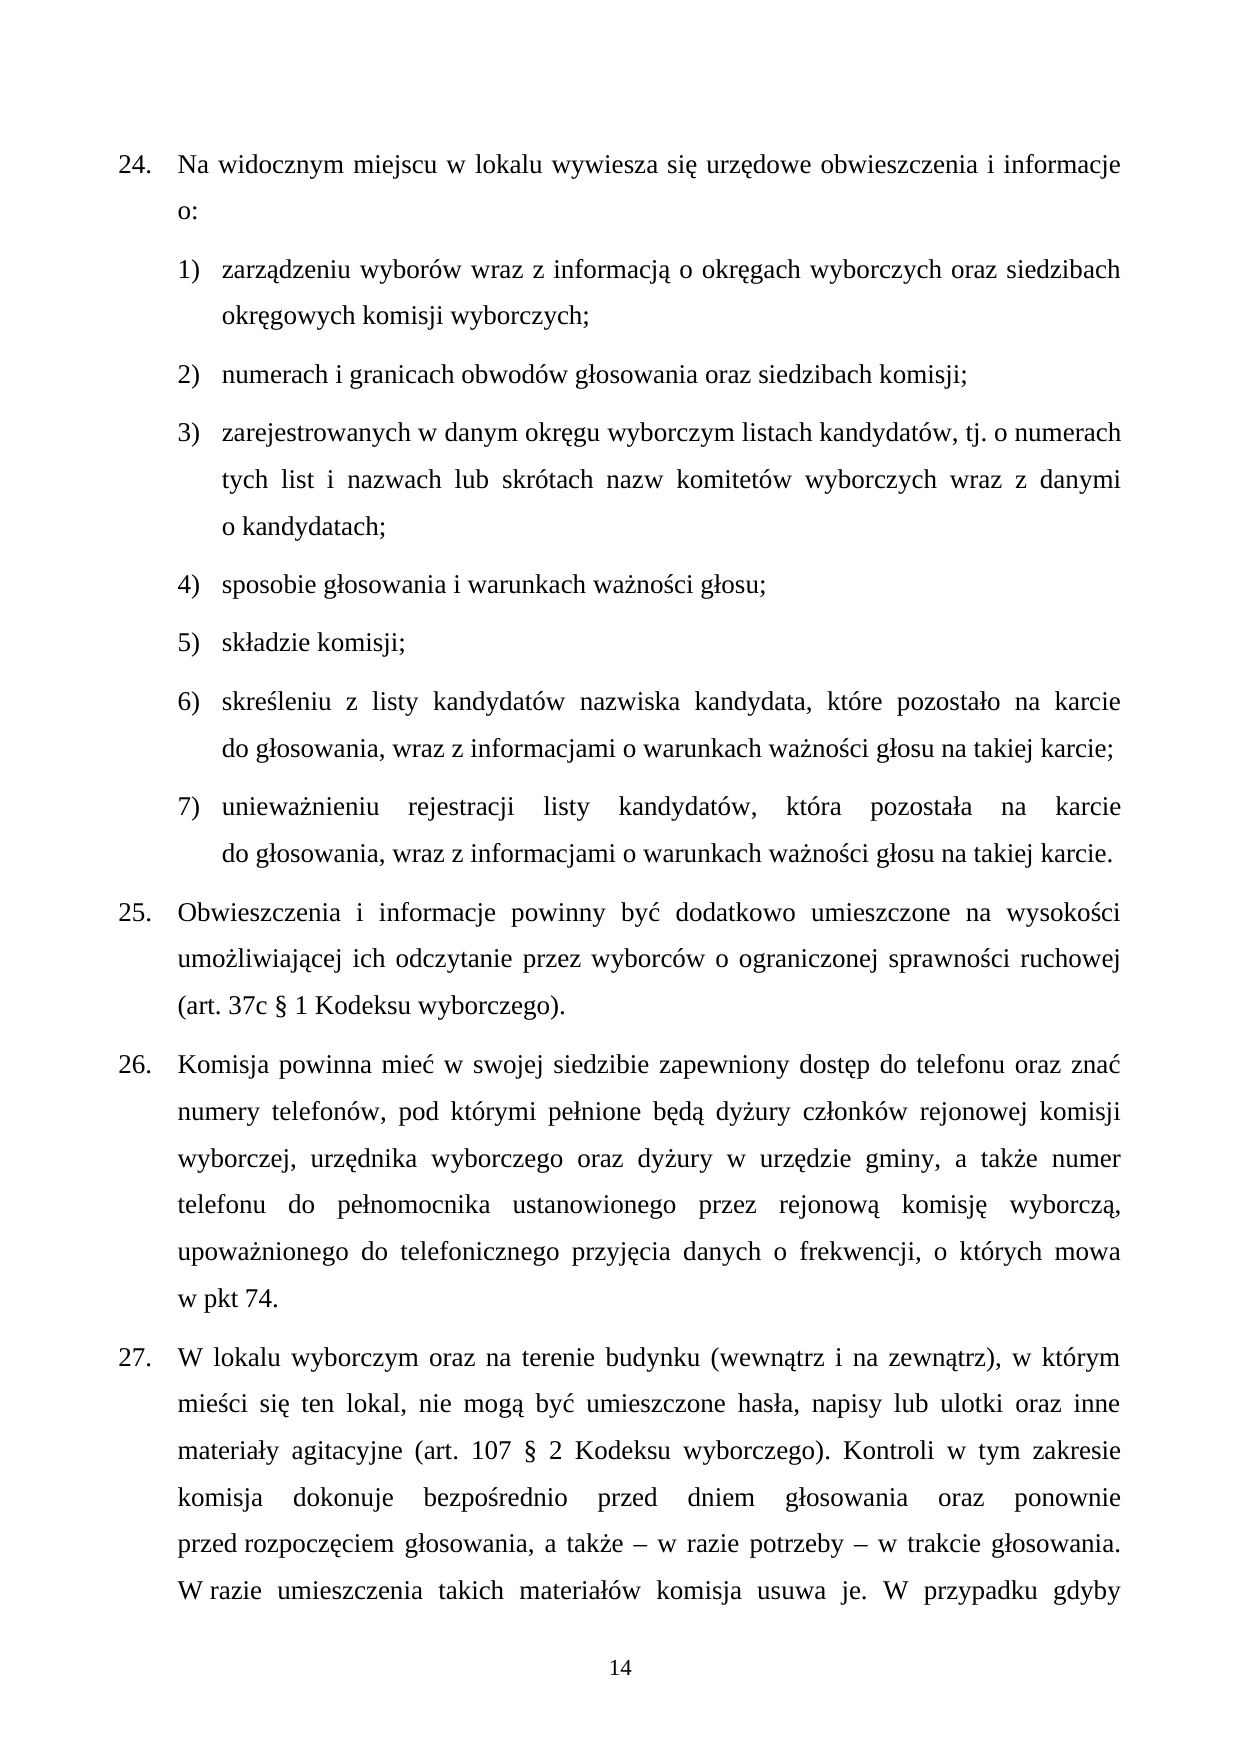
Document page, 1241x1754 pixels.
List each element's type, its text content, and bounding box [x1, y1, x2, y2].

list zarejestrowanych w danym okręgu wyborczym listach kandydatów, tj. o numerach tych list i nazwach lub skrótach nazw komitetów wyborczych wraz z danymi o kandydatach; [177, 416, 1122, 541]
list numerach i granicach obwodów głosowania oraz siedzibach komisji; [177, 358, 1122, 389]
list unieważnieniu rejestracji listy kandydatów, która pozostała na karcie do głosowania, wraz z informacjami o warunkach ważności głosu na takiej karcie. [177, 790, 1122, 868]
list skreśleniu z listy kandydatów nazwiska kandydata, które pozostało na karcie do głosowania, wraz z informacjami o warunkach ważności głosu na takiej karcie; [177, 685, 1122, 763]
list sposobie głosowania i warunkach ważności głosu; [177, 568, 1122, 599]
list Obwieszczenia i informacje powinny być dodatkowo umieszczone na wysokości umożliwiającej ich odczytanie przez wyborców o ograniczonej sprawności ruchowej (art. 37c § 1 Kodeksu wyborczego). [118, 896, 1122, 1020]
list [118, 1341, 1122, 1605]
list Komisja powinna mieć w swojej siedzibie zapewniony dostęp do telefonu oraz znać numery telefonów, pod którymi pełnione będą dyżury członków rejonowej komisji wyborczej, urzędnika wyborczego oraz dyżury w urzędzie gminy, a także numer telefonu do pełnomocnika ustanowionego przez rejonową komisję wyborczą, upoważnionego do telefonicznego przyjęcia danych o frekwencji, o których mowa w pkt 74. [118, 1048, 1122, 1313]
list składzie komisji; [177, 627, 1122, 658]
list Na widocznym miejscu w lokalu wywiesza się urzędowe obwieszczenia i informacje o: [118, 148, 1122, 226]
list zarządzeniu wyborów wraz z informacją o okręgach wyborczych oraz siedzibach okręgowych komisji wyborczych; [177, 253, 1122, 331]
